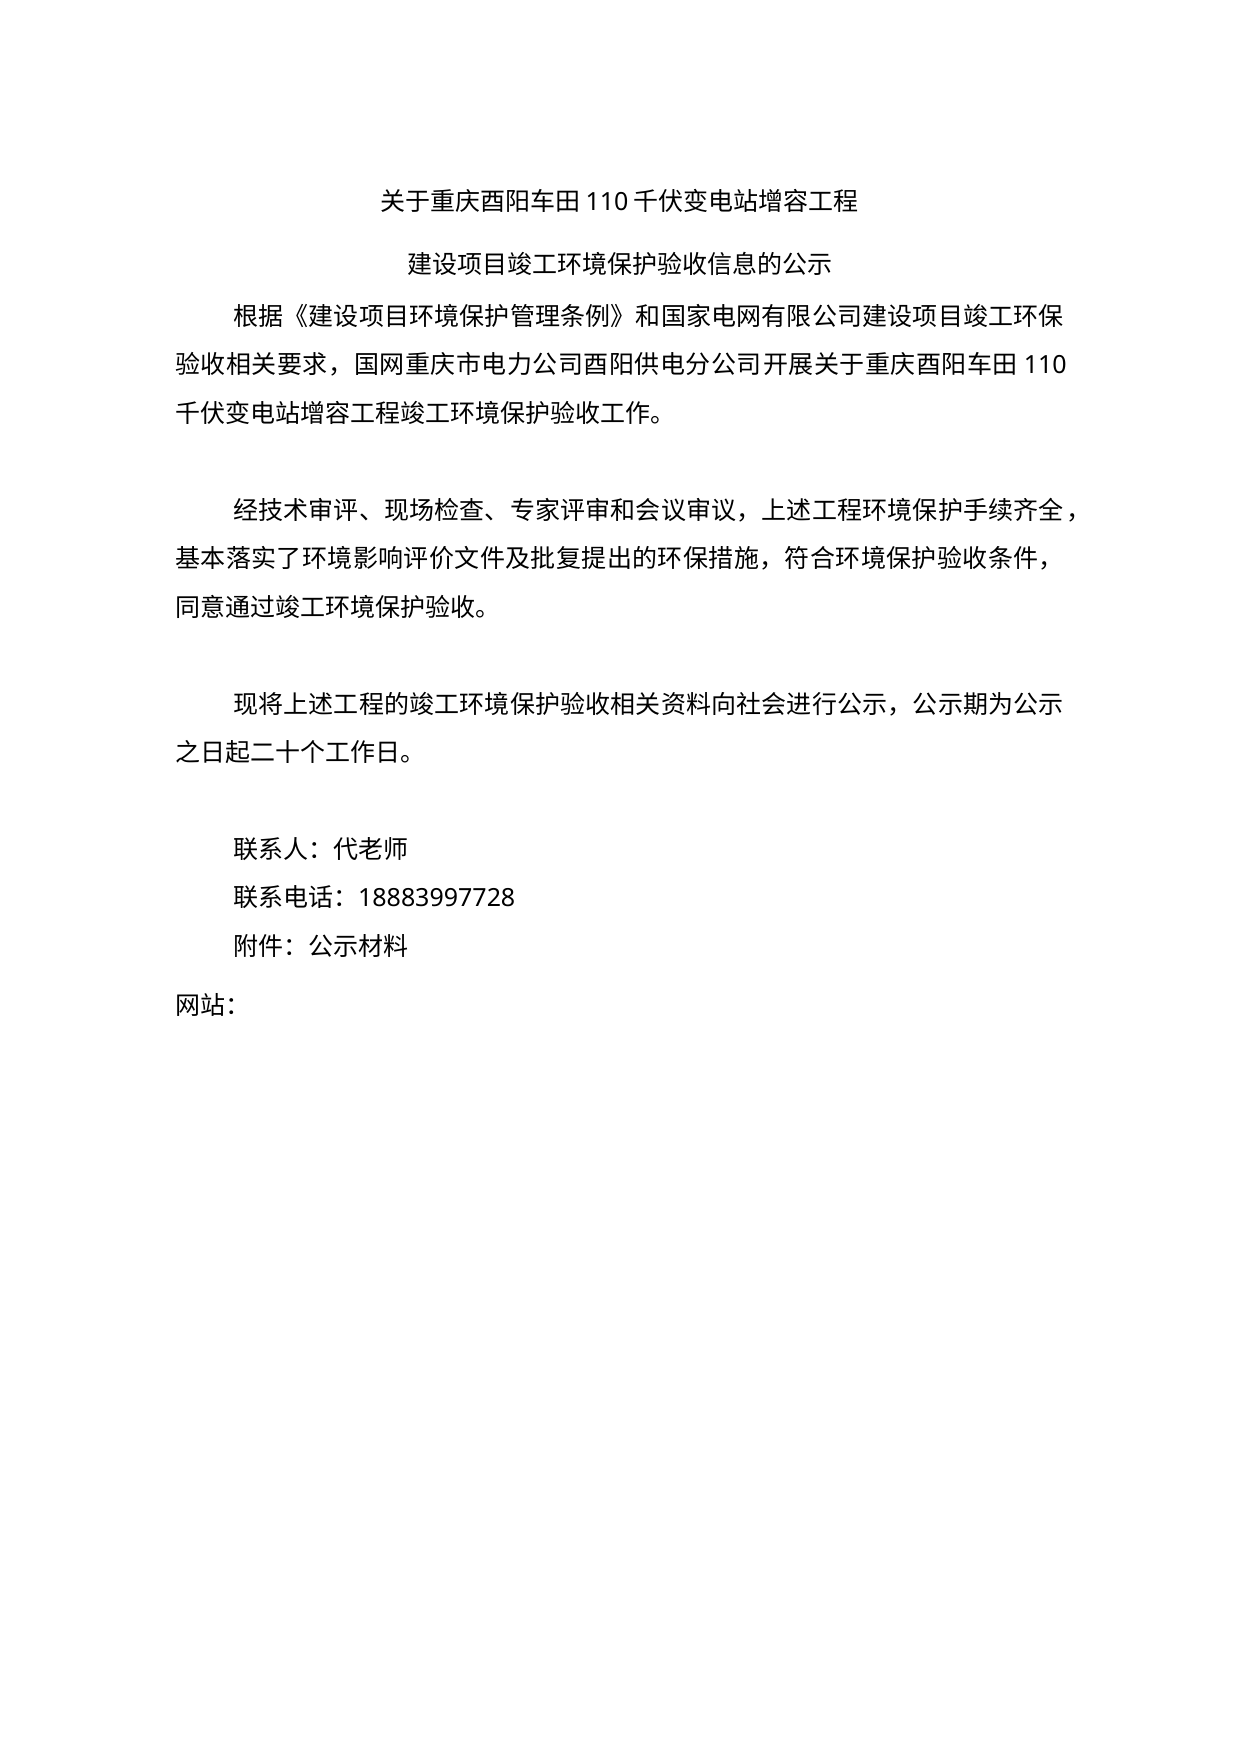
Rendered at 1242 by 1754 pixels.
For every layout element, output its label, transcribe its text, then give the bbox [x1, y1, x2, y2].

text 经技术审评、现场检查、专家评审和会议审议，上述工程环境保护手续齐全，基本落实了环境影响评价文件及批复提出的环保措施，符合环境保护验收条件，同意通过竣工环境保护验收。 [175, 478, 1067, 623]
text 建设项目竣工环境保护验收信息的公示 [175, 221, 1063, 284]
text 根据《建设项目环境保护管理条例》和国家电网有限公司建设项目竣工环保验收相关要求，国网重庆市电力公司酉阳供电分公司开展关于重庆酉阳车田110千伏变电站增容工程竣工环境保护验收工作。 [175, 284, 1067, 430]
text 附件：公示材料 [175, 914, 1067, 962]
text 现将上述工程的竣工环境保护验收相关资料向社会进行公示，公示期为公示之日起二十个工作日。 [175, 672, 1067, 769]
text 联系人：代老师 [175, 817, 1067, 866]
text 联系电话：18883997728 [175, 866, 1067, 914]
text 关于重庆酉阳车田110千伏变电站增容工程 [175, 158, 1063, 221]
text 网站： [175, 962, 1063, 1026]
